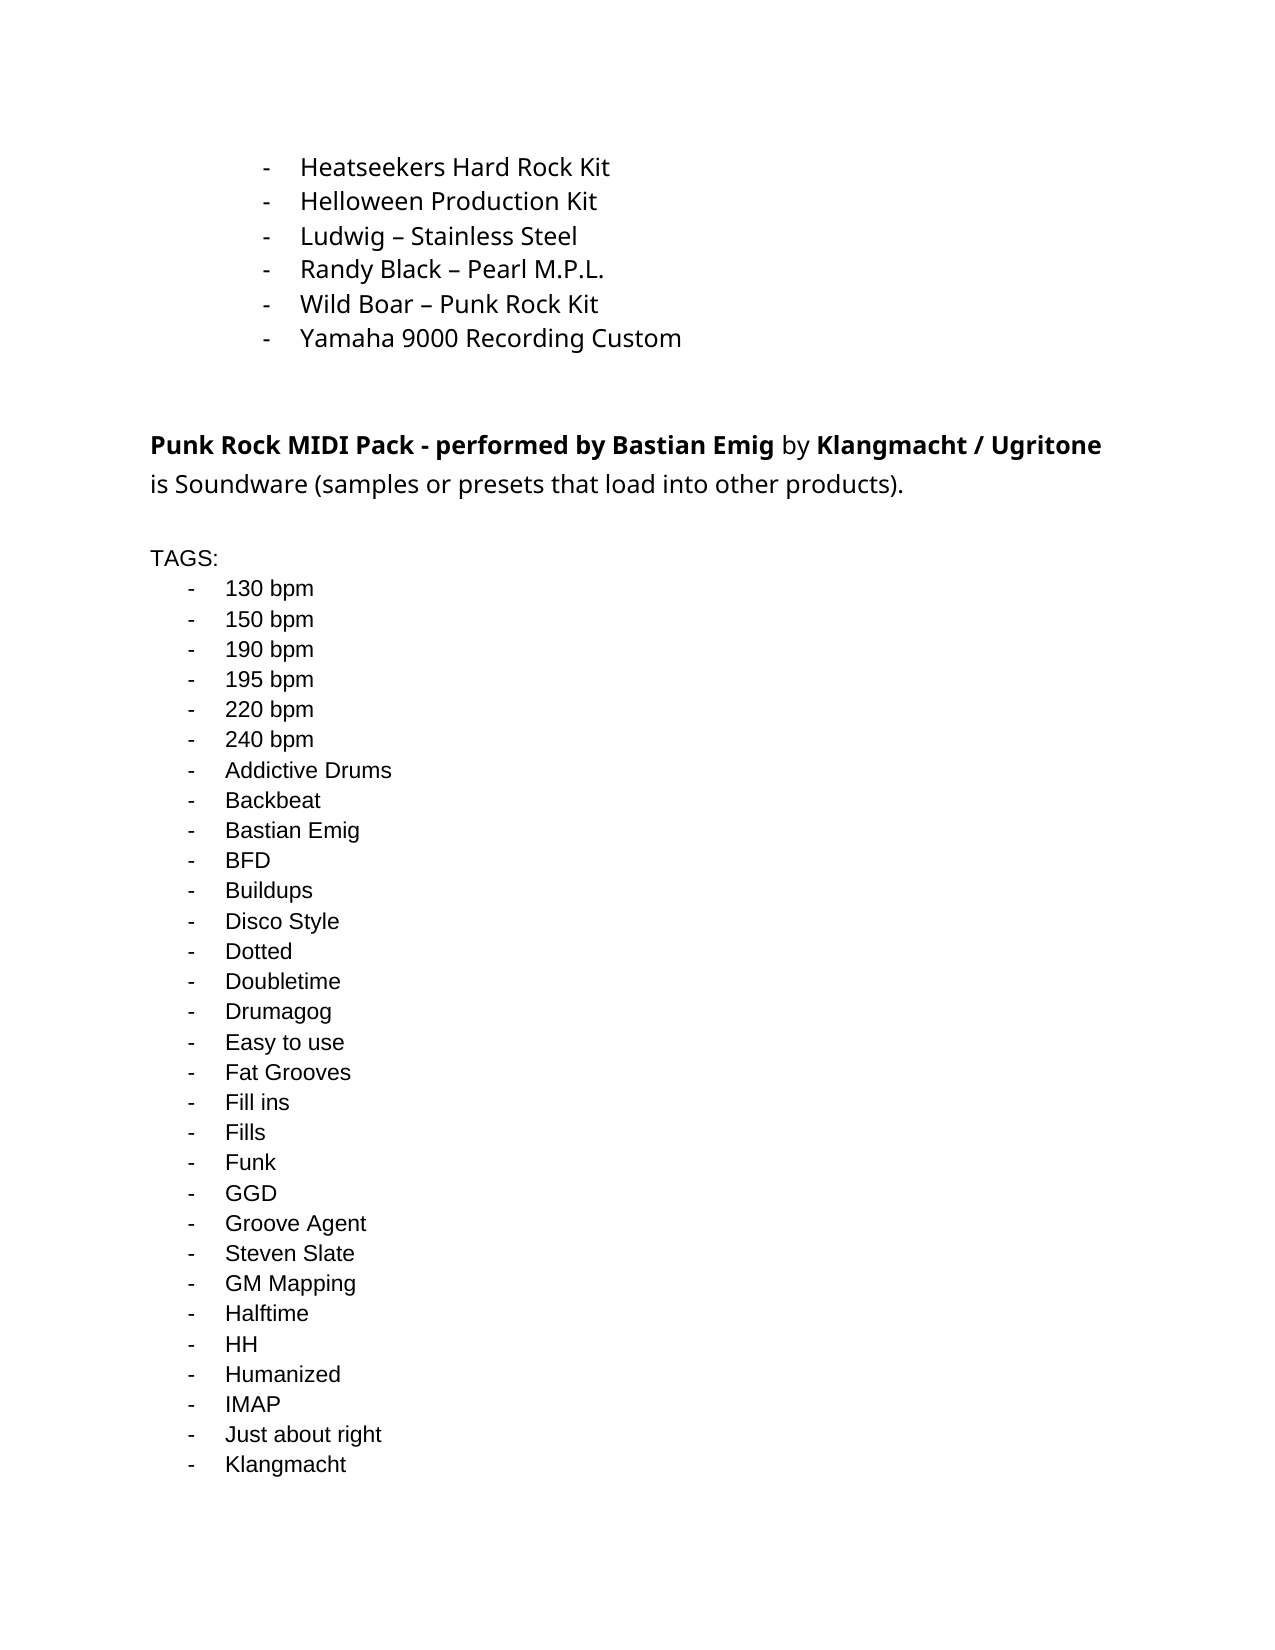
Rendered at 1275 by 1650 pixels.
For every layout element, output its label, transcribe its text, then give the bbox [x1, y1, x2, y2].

list Backbeat [187, 787, 1125, 813]
list Groove Agent [187, 1210, 1125, 1236]
list Steven Slate [187, 1240, 1125, 1266]
list IMAP [187, 1391, 1125, 1417]
list Ludwig – Stainless Steel [262, 218, 1125, 252]
list GM Mapping [187, 1270, 1125, 1296]
list 240 bpm [187, 726, 1125, 753]
list Randy Black – Pearl M.P.L. [262, 252, 1125, 286]
list 220 bpm [187, 696, 1125, 722]
list Funk [187, 1149, 1125, 1176]
list Fat Grooves [187, 1059, 1125, 1085]
list Buildups [187, 877, 1125, 904]
list BFD [187, 847, 1125, 873]
list 195 bpm [187, 666, 1125, 692]
list GGD [187, 1179, 1125, 1206]
list Dotted [187, 938, 1125, 964]
text Punk Rock MIDI Pack - performed by Bastian Emig by Klangmacht / Ugritone is Soundware (samples or presets that load into other products). [150, 428, 1125, 501]
list Addictive Drums [187, 757, 1125, 783]
list Drumagog [187, 998, 1125, 1024]
list 130 bpm [187, 575, 1125, 602]
list Disco Style [187, 908, 1125, 934]
list Wild Boar – Punk Rock Kit [262, 286, 1125, 320]
list HH [187, 1331, 1125, 1357]
list Klangmacht [187, 1451, 1125, 1478]
list Helloween Production Kit [262, 184, 1125, 218]
list Fill ins [187, 1089, 1125, 1115]
list Just about right [187, 1421, 1125, 1447]
list Doubletime [187, 968, 1125, 994]
list Humanized [187, 1361, 1125, 1387]
list Fills [187, 1119, 1125, 1145]
list Yamaha 9000 Recording Custom [262, 320, 1125, 354]
list 150 bpm [187, 606, 1125, 632]
text TAGS: [150, 545, 1125, 571]
list Bastian Emig [187, 817, 1125, 843]
list Heatseekers Hard Rock Kit [262, 150, 1125, 184]
list Easy to use [187, 1028, 1125, 1055]
list Halftime [187, 1300, 1125, 1327]
list 190 bpm [187, 636, 1125, 662]
